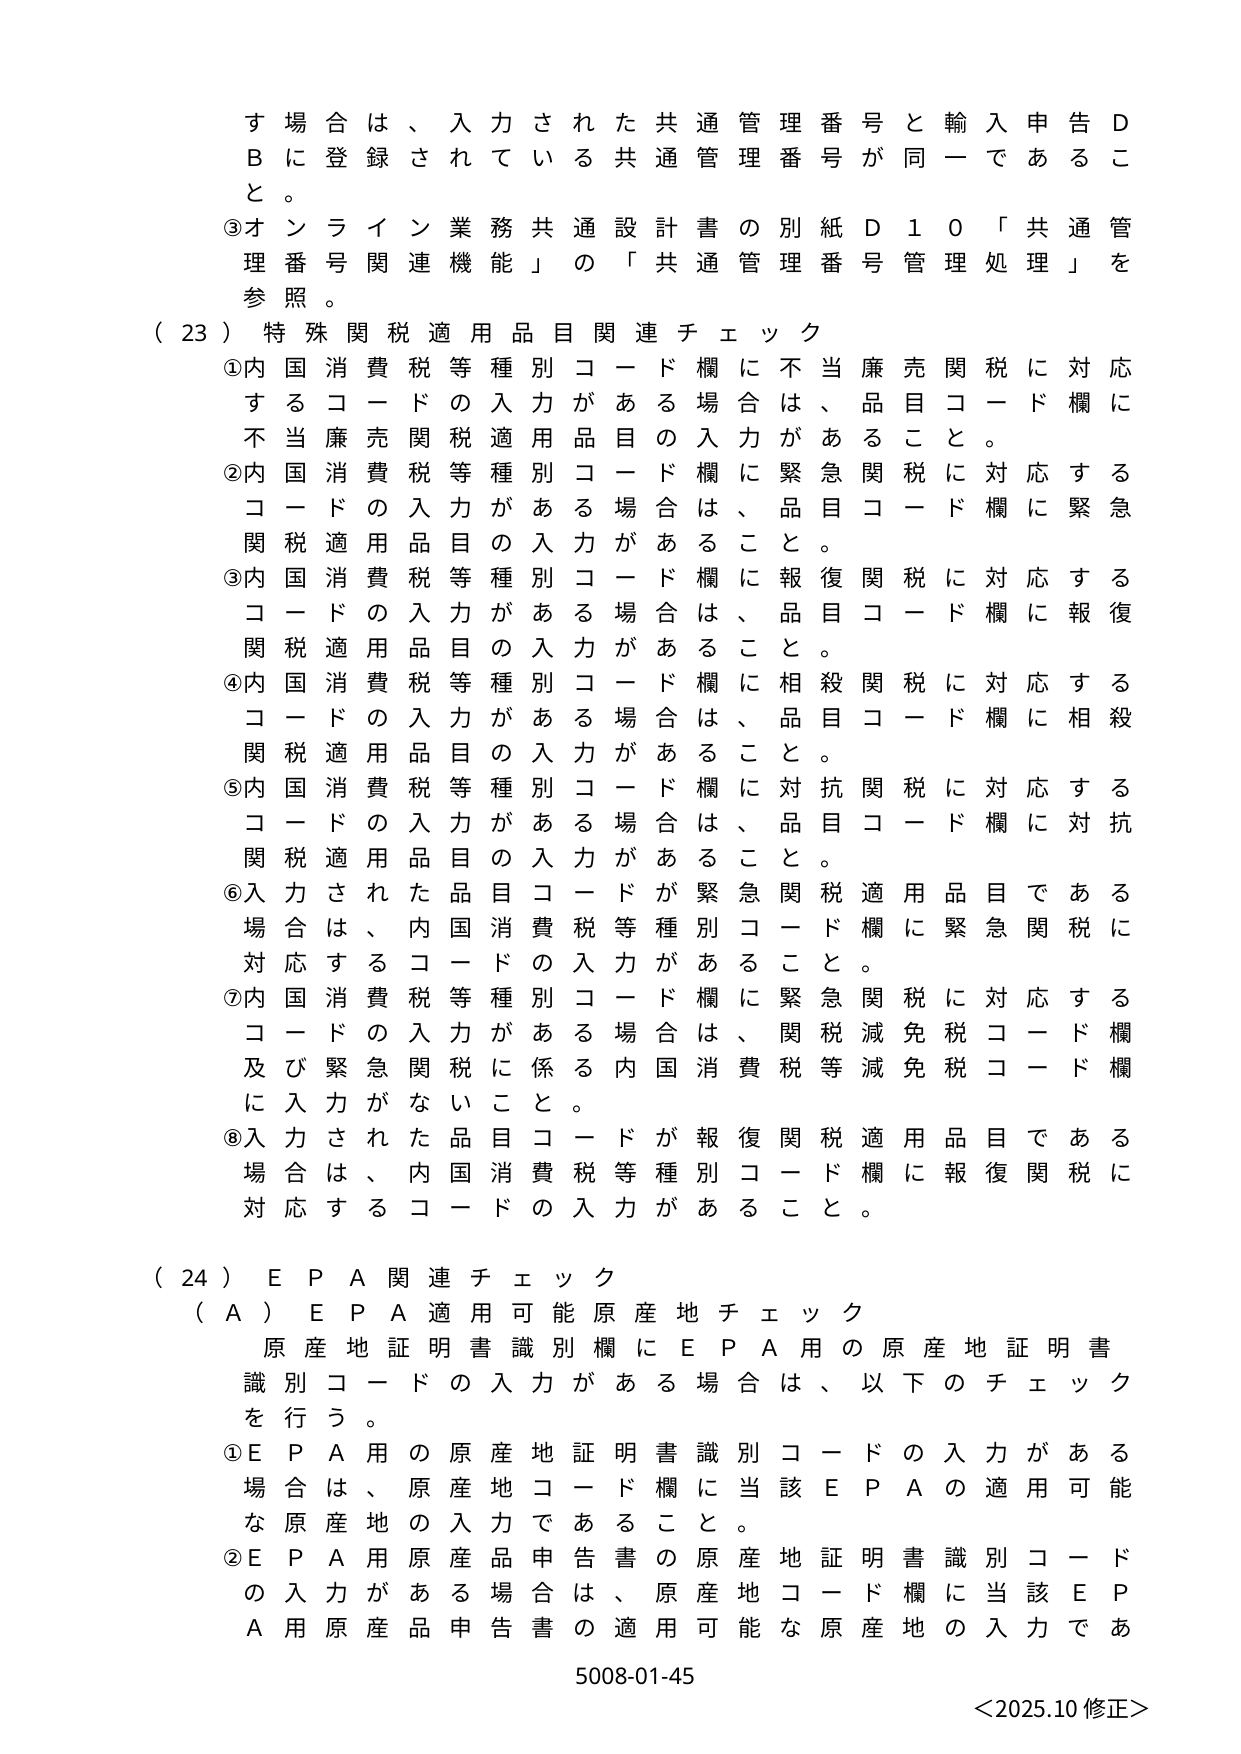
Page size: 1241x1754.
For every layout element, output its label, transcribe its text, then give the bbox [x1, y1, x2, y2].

text （23）特殊関税適用品目関連チェック [119, 314, 1150, 349]
text ⑦内国消費税等種別コード欄に緊急関税に対応するコードの入力がある場合は、関税減免税コード欄及び緊急関税に係る内国消費税等減免税コード欄に入力がないこと。 [202, 979, 1150, 1119]
text ③内国消費税等種別コード欄に報復関税に対応するコードの入力がある場合は、品目コード欄に報復関税適用品目の入力があること。 [202, 559, 1150, 664]
text ①ＥＰＡ用の原産地証明書識別コードの入力がある場合は、原産地コード欄に当該ＥＰＡの適用可能な原産地の入力であること。 [222, 1434, 1150, 1539]
text ①内国消費税等種別コード欄に不当廉売関税に対応するコードの入力がある場合は、品目コード欄に不当廉売関税適用品目の入力があること。 [202, 349, 1150, 454]
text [202, 104, 1150, 209]
text （Ａ）ＥＰＡ適用可能原産地チェック [119, 1294, 1150, 1329]
text 原産地証明書識別欄にＥＰＡ用の原産地証明書識別コードの入力がある場合は、以下のチェックを行う。 [222, 1329, 1150, 1434]
text ③オンライン業務共通設計書の別紙Ｄ１０「共通管理番号関連機能」の「共通管理番号管理処理」を参照。 [202, 209, 1150, 314]
text ②内国消費税等種別コード欄に緊急関税に対応するコードの入力がある場合は、品目コード欄に緊急関税適用品目の入力があること。 [202, 454, 1150, 559]
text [222, 1539, 1150, 1644]
text ⑧入力された品目コードが報復関税適用品目である場合は、内国消費税等種別コード欄に報復関税に対応するコードの入力があること。 [202, 1119, 1150, 1224]
text ⑥入力された品目コードが緊急関税適用品目である場合は、内国消費税等種別コード欄に緊急関税に対応するコードの入力があること。 [202, 874, 1150, 979]
text ④内国消費税等種別コード欄に相殺関税に対応するコードの入力がある場合は、品目コード欄に相殺関税適用品目の入力があること。 [202, 664, 1150, 769]
text ⑤内国消費税等種別コード欄に対抗関税に対応するコードの入力がある場合は、品目コード欄に対抗関税適用品目の入力があること。 [202, 769, 1150, 874]
text （24）ＥＰＡ関連チェック [119, 1259, 1150, 1294]
